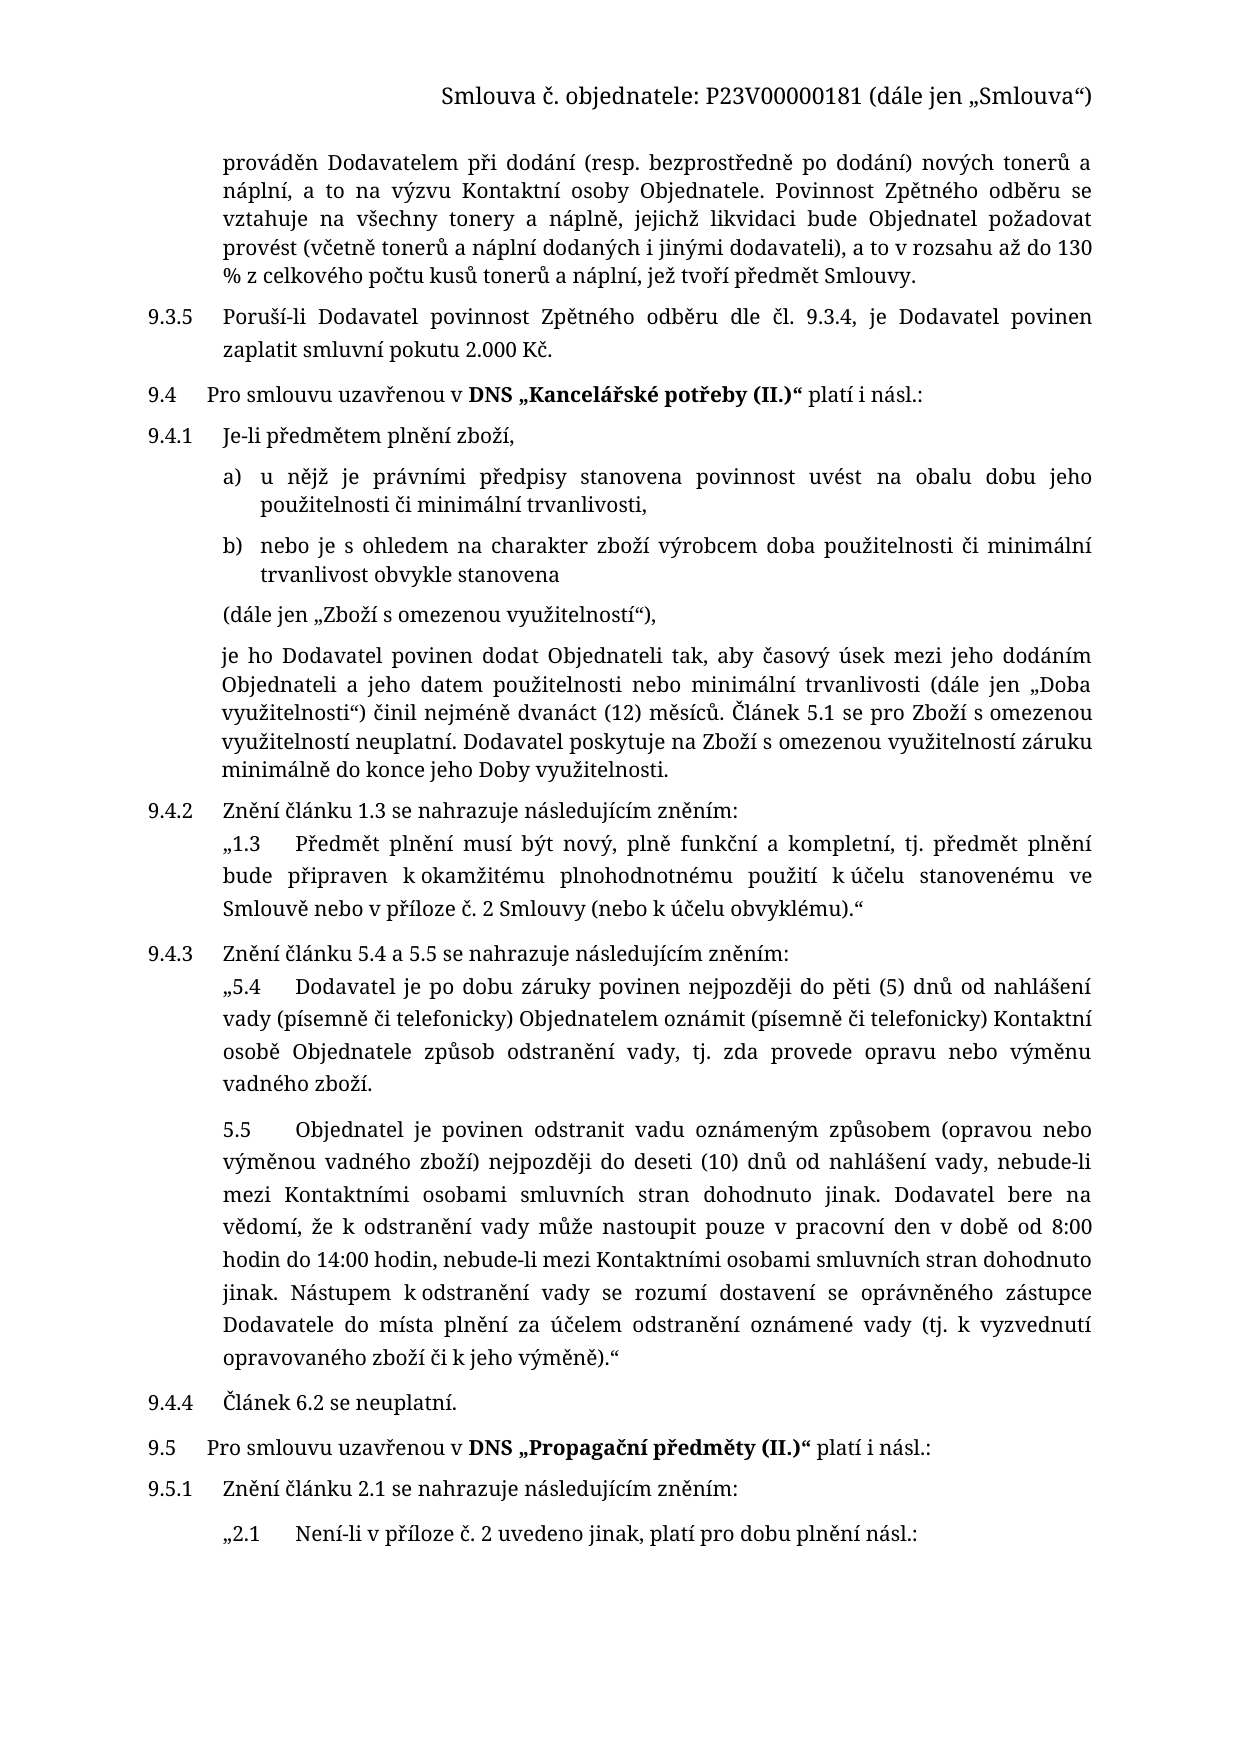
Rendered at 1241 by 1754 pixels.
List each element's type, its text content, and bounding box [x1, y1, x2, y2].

list Článek 6.2 se neuplatní. [148, 1388, 1093, 1416]
text (dále jen „Zboží s omezenou využitelností“), [223, 601, 1093, 629]
list Pro smlouvu uzavřenou v DNS „Kancelářské potřeby (II.)“ platí i násl.: [148, 380, 1093, 408]
list Je-li předmětem plnění zboží, [148, 421, 1093, 449]
list Poruší-li Dodavatel povinnost Zpětného odběru dle čl. 9.3.4, je Dodavatel povinen zaplatit smluvní pokutu 2.000 Kč. [148, 302, 1093, 363]
list Znění článku 1.3 se nahrazuje následujícím zněním: [148, 796, 1093, 825]
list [148, 148, 1093, 290]
list „1.3 Předmět plnění musí být nový, plně funkční a kompletní, tj. předmět plnění bude připraven k okamžitému plnohodnotnému použití k účelu stanovenému ve Smlouvě nebo v příloze č. 2 Smlouvy (nebo k účelu obvyklému).“ [223, 829, 1093, 922]
list 5.5 Objednatel je povinen odstranit vadu oznámeným způsobem (opravou nebo výměnou vadného zboží) nejpozději do deseti (10) dnů od nahlášení vady, nebude-li mezi Kontaktními osobami smluvních stran dohodnuto jinak. Dodavatel bere na vědomí, že k odstranění vady může nastoupit pouze v pracovní den v době od 8:00 hodin do 14:00 hodin, nebude-li mezi Kontaktními osobami smluvních stran dohodnuto jinak. Nástupem k odstranění vady se rozumí dostavení se oprávněného zástupce Dodavatele do místa plnění za účelem odstranění oznámené vady (tj. k vyzvednutí opravovaného zboží či k jeho výměně).“ [223, 1115, 1093, 1371]
list Znění článku 5.4 a 5.5 se nahrazuje následujícím zněním: [148, 939, 1093, 968]
text je ho Dodavatel povinen dodat Objednateli tak, aby časový úsek mezi jeho dodáním Objednateli a jeho datem použitelnosti nebo minimální trvanlivosti (dále jen „Doba využitelnosti“) činil nejméně dvanáct (12) měsíců. Článek 5.1 se pro Zboží s omezenou využitelností neuplatní. Dodavatel poskytuje na Zboží s omezenou využitelností záruku minimálně do konce jeho Doby využitelnosti. [221, 642, 1093, 784]
list Pro smlouvu uzavřenou v DNS „Propagační předměty (II.)“ platí i násl.: [148, 1433, 1093, 1462]
list nebo je s ohledem na charakter zboží výrobcem doba použitelnosti či minimální trvanlivost obvykle stanovena [223, 531, 1093, 588]
list Znění článku 2.1 se nahrazuje následujícím zněním: [148, 1474, 1093, 1502]
list „5.4 Dodavatel je po dobu záruky povinen nejpozději do pěti (5) dnů od nahlášení vady (písemně či telefonicky) Objednatelem oznámit (písemně či telefonicky) Kontaktní osobě Objednatele způsob odstranění vady, tj. zda provede opravu nebo výměnu vadného zboží. [223, 972, 1093, 1098]
list u nějž je právními předpisy stanovena povinnost uvést na obalu dobu jeho použitelnosti či minimální trvanlivosti, [223, 462, 1093, 519]
list „2.1 Není-li v příloze č. 2 uvedeno jinak, platí pro dobu plnění násl.: [223, 1519, 1093, 1548]
